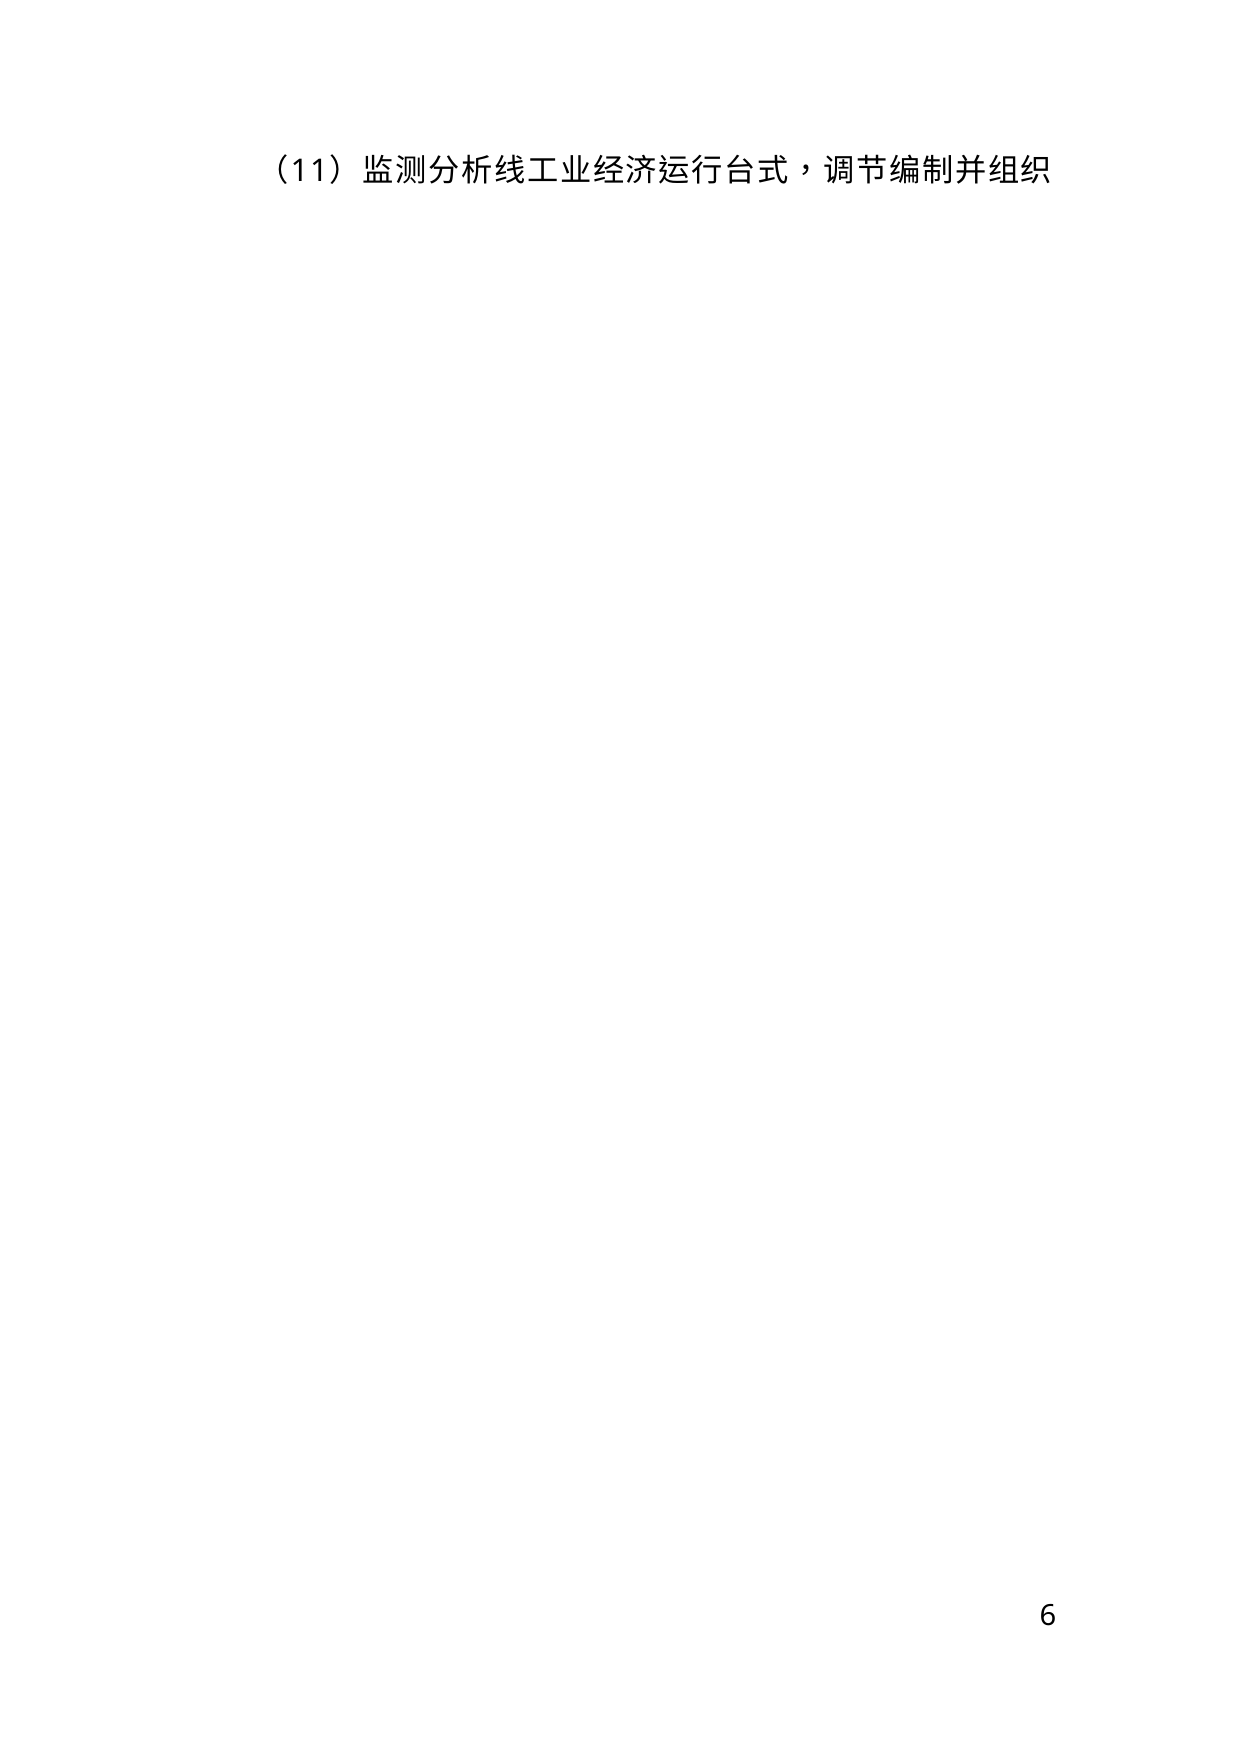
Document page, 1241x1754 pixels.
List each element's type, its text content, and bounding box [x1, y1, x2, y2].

text （11）监测分析线工业经济运行台式，调节编制并组织 [257, 149, 1078, 189]
